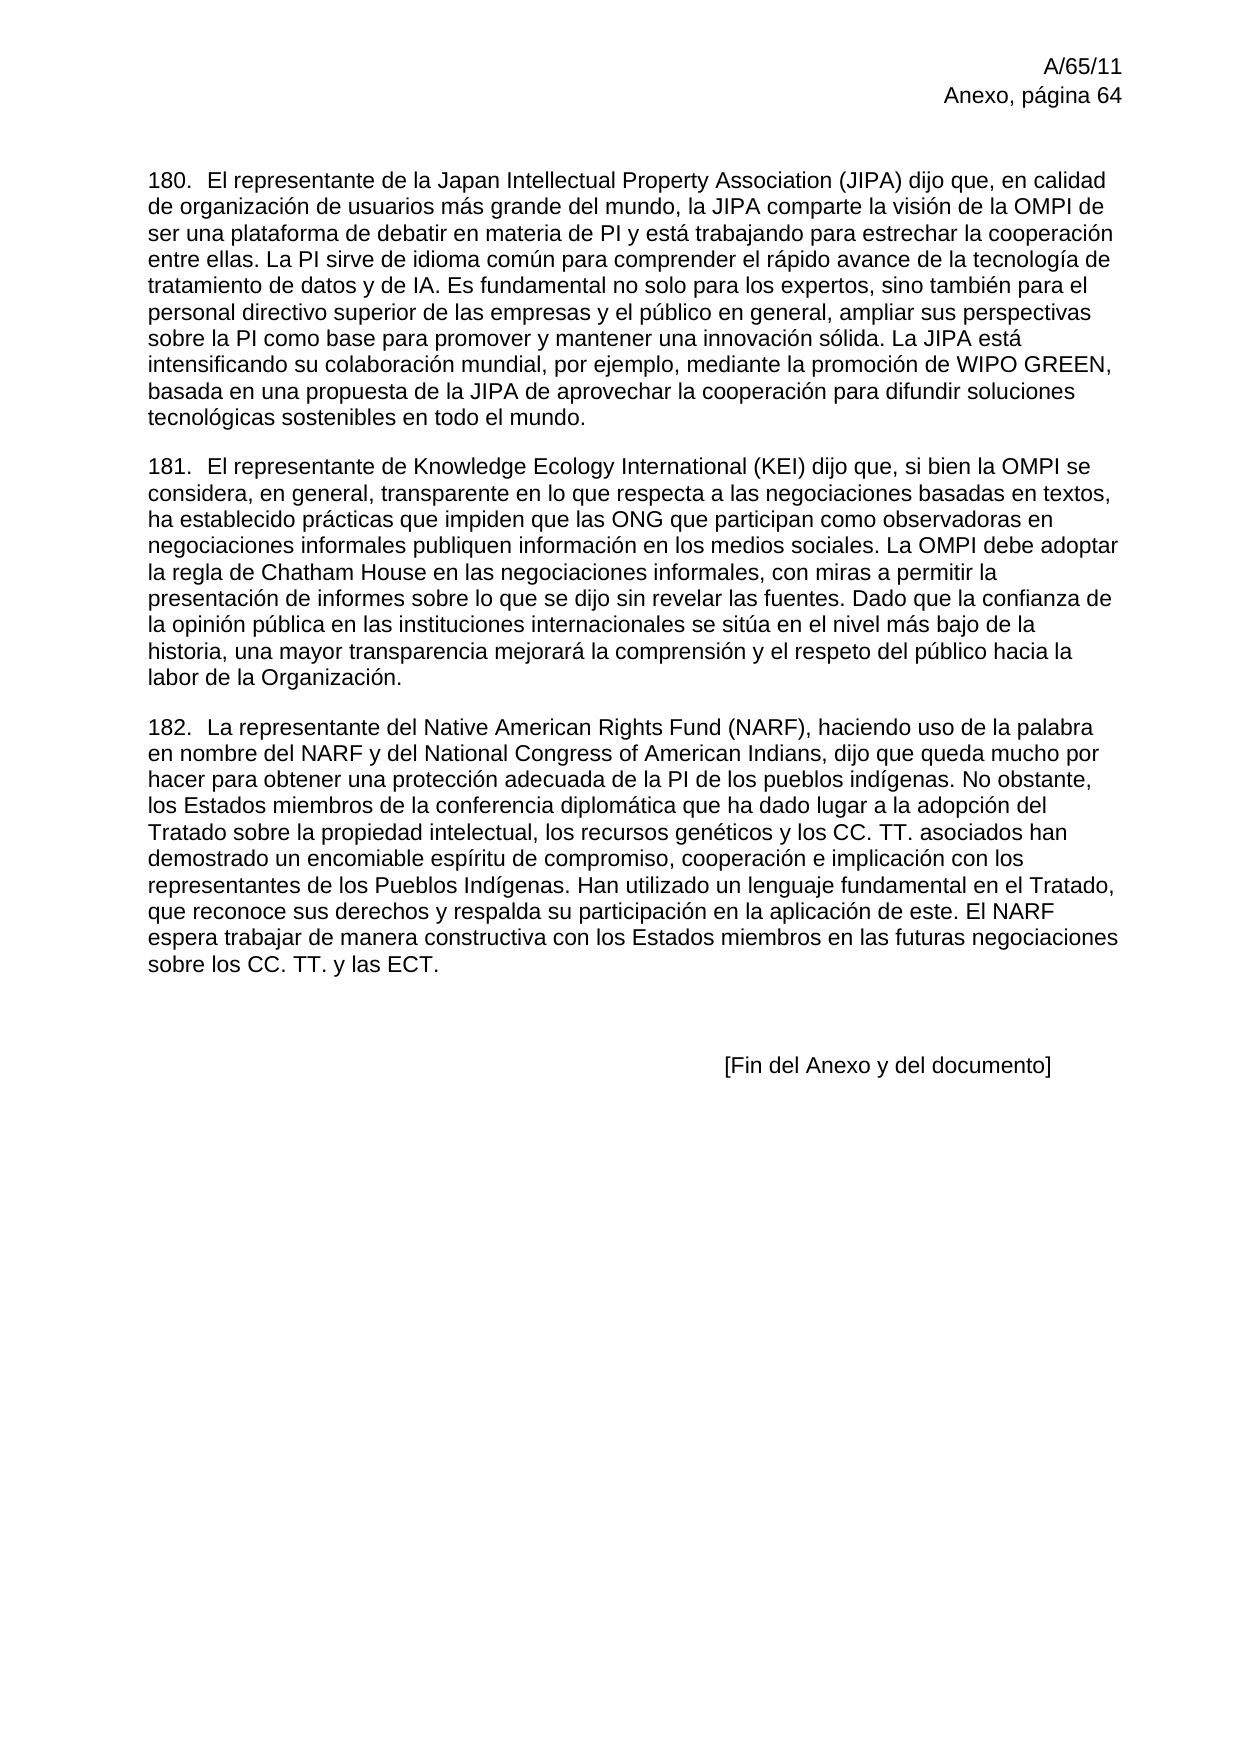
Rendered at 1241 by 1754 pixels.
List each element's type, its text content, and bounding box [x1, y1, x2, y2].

text La representante del Native American Rights Fund (NARF), haciendo uso de la palabra en nombre del NARF y del National Congress of American Indians, dijo que queda mucho por hacer para obtener una protección adecuada de la PI de los pueblos indígenas. No obstante, los Estados miembros de la conferencia diplomática que ha dado lugar a la adopción del Tratado sobre la propiedad intelectual, los recursos genéticos y los CC. TT. asociados han demostrado un encomiable espíritu de compromiso, cooperación e implicación con los representantes de los Pueblos Indígenas. Han utilizado un lenguaje fundamental en el Tratado, que reconoce sus derechos y respalda su participación en la aplicación de este. El NARF espera trabajar de manera constructiva con los Estados miembros en las futuras negociaciones sobre los CC. TT. y las ECT. [148, 713, 1122, 977]
text El representante de la Japan Intellectual Property Association (JIPA) dijo que, en calidad de organización de usuarios más grande del mundo, la JIPA comparte la visión de la OMPI de ser una plataforma de debatir en materia de PI y está trabajando para estrechar la cooperación entre ellas. La PI sirve de idioma común para comprender el rápido avance de la tecnología de tratamiento de datos y de IA. Es fundamental no solo para los expertos, sino también para el personal directivo superior de las empresas y el público en general, ampliar sus perspectivas sobre la PI como base para promover y mantener una innovación sólida. La JIPA está intensificando su colaboración mundial, por ejemplo, mediante la promoción de WIPO GREEN, basada en una propuesta de la JIPA de aprovechar la cooperación para difundir soluciones tecnológicas sostenibles en todo el mundo. [148, 167, 1122, 430]
text El representante de Knowledge Ecology International (KEI) dijo que, si bien la OMPI se considera, en general, transparente en lo que respecta a las negociaciones basadas en textos, ha establecido prácticas que impiden que las ONG que participan como observadoras en negociaciones informales publiquen información en los medios sociales. La OMPI debe adoptar la regla de Chatham House en las negociaciones informales, con miras a permitir la presentación de informes sobre lo que se dijo sin revelar las fuentes. Dado que la confianza de la opinión pública en las instituciones internacionales se sitúa en el nivel más bajo de la historia, una mayor transparencia mejorará la comprensión y el respeto del público hacia la labor de la Organización. [148, 453, 1122, 691]
text [Fin del Anexo y del documento] [724, 1052, 1122, 1078]
